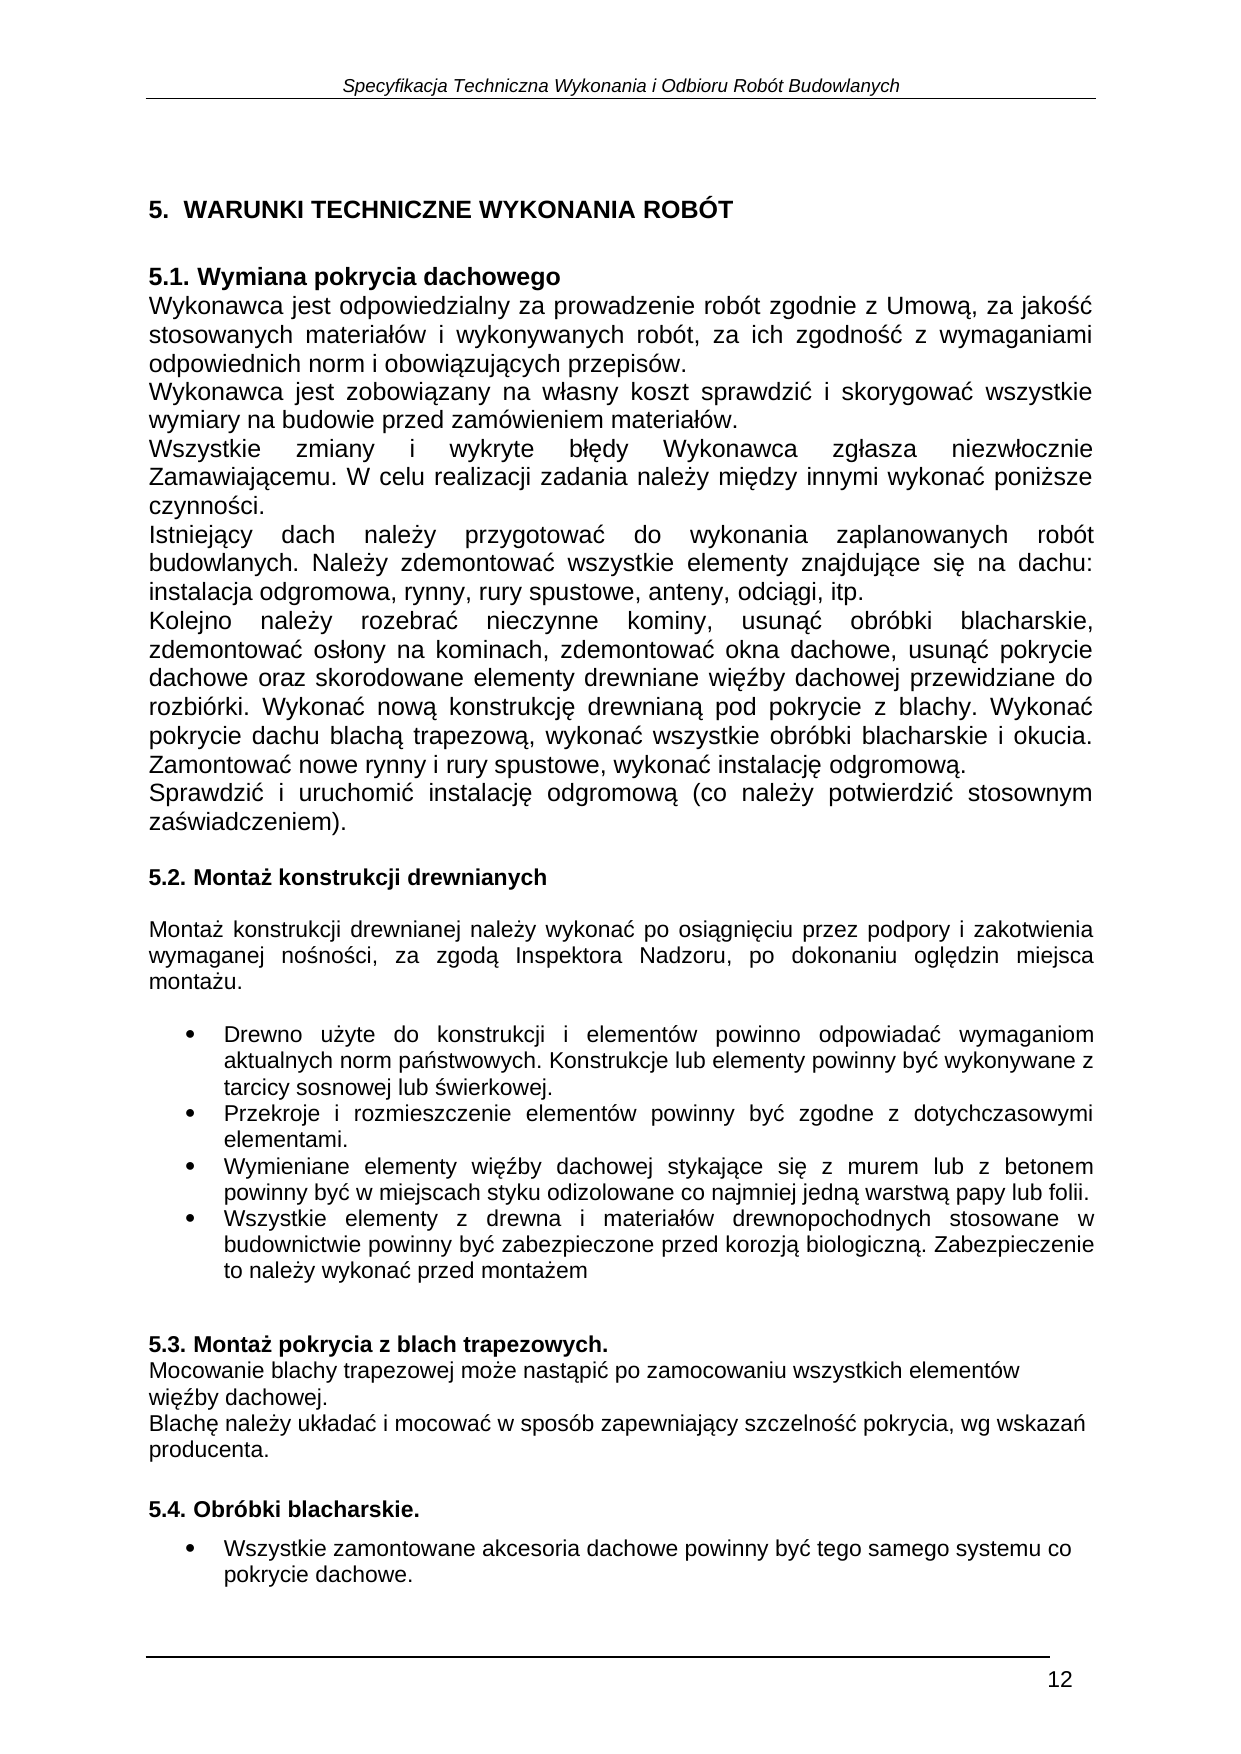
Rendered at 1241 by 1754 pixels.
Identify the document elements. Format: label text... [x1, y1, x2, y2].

text Kolejno należy rozebrać nieczynne kominy, usunąć obróbki blacharskie, zdemontować osłony na kominach, zdemontować okna dachowe, usunąć pokrycie dachowe oraz skorodowane elementy drewniane więźby dachowej przewidziane do rozbiórki. Wykonać nową konstrukcję drewnianą pod pokrycie z blachy. Wykonać pokrycie dachu blachą trapezową, wykonać wszystkie obróbki blacharskie i okucia. Zamontować nowe rynny i rury spustowe, wykonać instalację odgromową. [148, 606, 1094, 778]
text Blachę należy układać i mocować w sposób zapewniający szczelność pokrycia, wg wskazań producenta. [148, 1410, 1117, 1463]
subtitle WARUNKI TECHNICZNE WYKONANIA ROBÓT [148, 195, 1117, 224]
text Montaż konstrukcji drewnianej należy wykonać po osiągnięciu przez podpory i zakotwienia wymaganej nośności, za zgodą Inspektora Nadzoru, po dokonaniu oględzin miejsca montażu. [148, 917, 1094, 994]
text Wszystkie zmiany i wykryte błędy Wykonawca zgłasza niezwłocznie Zamawiającemu. W celu realizacji zadania należy między innymi wykonać poniższe czynności. [148, 435, 1094, 519]
text Istniejący dach należy przygotować do wykonania zaplanowanych robót budowlanych. Należy zdemontować wszystkie elementy znajdujące się na dachu: instalacja odgromowa, rynny, rury spustowe, anteny, odciągi, itp. [148, 520, 1094, 606]
list Wszystkie elementy z drewna i materiałów drewnopochodnych stosowane w budownictwie powinny być zabezpieczone przed korozją biologiczną. Zabezpieczenie to należy wykonać przed montażem [186, 1206, 1094, 1283]
list Wymieniane elementy więźby dachowej stykające się z murem lub z betonem powinny być w miejscach styku odizolowane co najmniej jedną warstwą papy lub folii. [186, 1153, 1094, 1206]
subtitle Montaż konstrukcji drewnianych [148, 864, 1117, 890]
subtitle Wykonawca jest odpowiedzialny za prowadzenie robót zgodnie z Umową, za jakość stosowanych materiałów i wykonywanych robót, za ich zgodność z wymaganiami odpowiednich norm i obowiązujących przepisów. [148, 291, 1094, 377]
list Wszystkie zamontowane akcesoria dachowe powinny być tego samego systemu co pokrycie dachowe. [186, 1535, 1094, 1587]
subtitle Montaż pokrycia z blach trapezowych. [148, 1331, 1117, 1357]
text Wykonawca jest zobowiązany na własny koszt sprawdzić i skorygować wszystkie wymiary na budowie przed zamówieniem materiałów. [148, 378, 1094, 434]
text Mocowanie blachy trapezowej może nastąpić po zamocowaniu wszystkich elementów więźby dachowej. [148, 1357, 1021, 1410]
subtitle Obróbki blacharskie. [148, 1496, 1117, 1523]
list Przekroje i rozmieszczenie elementów powinny być zgodne z dotychczasowymi elementami. [186, 1100, 1094, 1153]
list Drewno użyte do konstrukcji i elementów powinno odpowiadać wymaganiom aktualnych norm państwowych. Konstrukcje lub elementy powinny być wykonywane z tarcicy sosnowej lub świerkowej. [186, 1021, 1094, 1100]
list Wymiana pokrycia dachowego [148, 263, 1117, 291]
text Sprawdzić i uruchomić instalację odgromową (co należy potwierdzić stosownym zaświadczeniem). [148, 778, 1094, 836]
